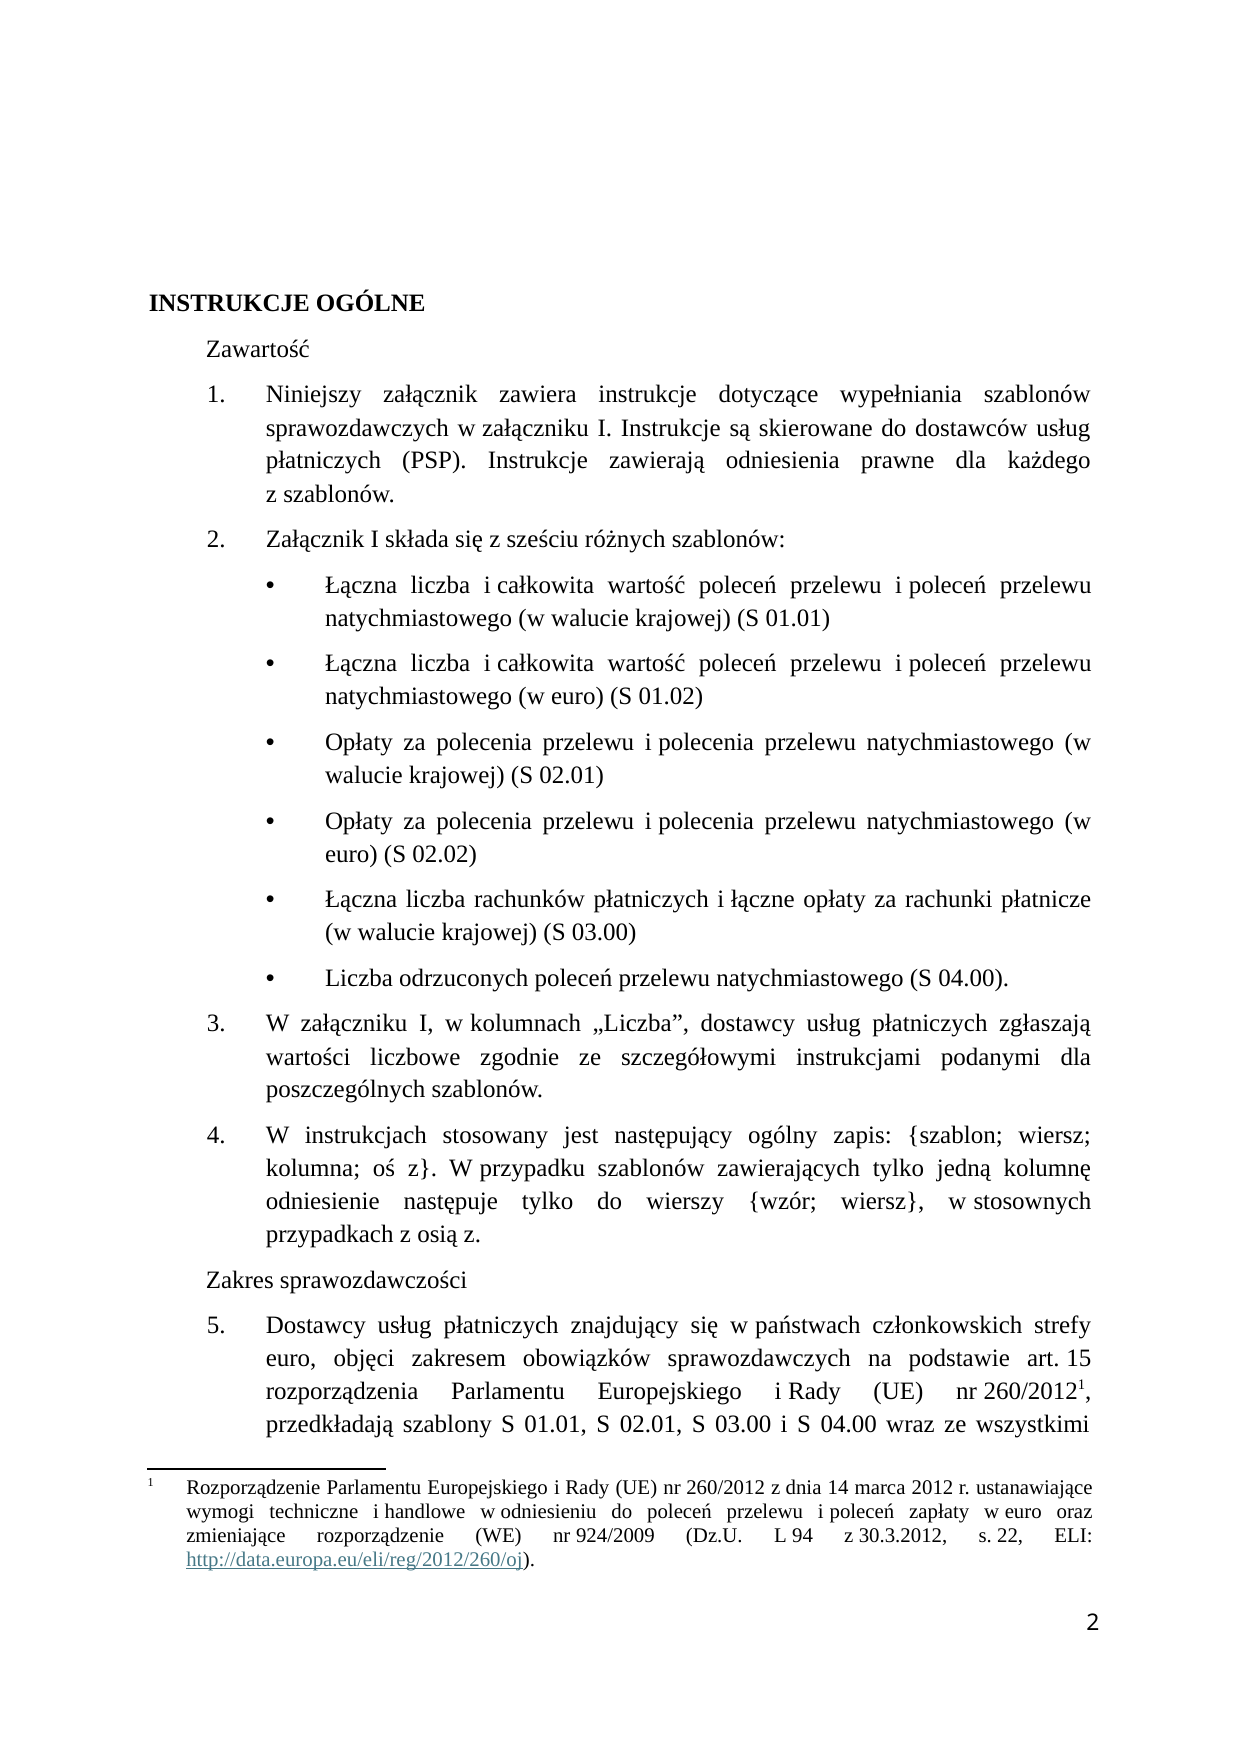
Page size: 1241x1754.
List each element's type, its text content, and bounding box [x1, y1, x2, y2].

subtitle INSTRUKCJE OGÓLNE [148, 288, 1092, 317]
text Zakres sprawozdawczości [206, 1265, 1092, 1293]
text Zawartość [206, 334, 1092, 363]
list Niniejszy załącznik zawiera instrukcje dotyczące wypełniania szablonów sprawozdawczych w załączniku I. Instrukcje są skierowane do dostawców usług płatniczych (PSP). Instrukcje zawierają odniesienia prawne dla każdego z szablonów. [207, 379, 1091, 507]
list Załącznik I składa się z sześciu różnych szablonów: [207, 524, 1091, 553]
list Łączna liczba i całkowita wartość poleceń przelewu i poleceń przelewu natychmiastowego (w euro) (S 01.02) [266, 648, 1091, 710]
list Opłaty za polecenia przelewu i polecenia przelewu natychmiastowego (w walucie krajowej) (S 02.01) [266, 727, 1091, 789]
list Opłaty za polecenia przelewu i polecenia przelewu natychmiastowego (w euro) (S 02.02) [266, 806, 1091, 867]
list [207, 1310, 1091, 1438]
list Liczba odrzuconych poleceń przelewu natychmiastowego (S 04.00). [266, 963, 1091, 992]
list Łączna liczba rachunków płatniczych i łączne opłaty za rachunki płatnicze (w walucie krajowej) (S 03.00) [266, 884, 1091, 946]
list W instrukcjach stosowany jest następujący ogólny zapis: {szablon; wiersz; kolumna; oś z}. W przypadku szablonów zawierających tylko jedną kolumnę odniesienie następuje tylko do wierszy {wzór; wiersz}, w stosownych przypadkach z osią z. [207, 1120, 1091, 1248]
list W załączniku I, w kolumnach „Liczba”, dostawcy usług płatniczych zgłaszają wartości liczbowe zgodnie ze szczegółowymi instrukcjami podanymi dla poszczególnych szablonów. [207, 1008, 1091, 1103]
list Łączna liczba i całkowita wartość poleceń przelewu i poleceń przelewu natychmiastowego (w walucie krajowej) (S 01.01) [266, 570, 1091, 632]
